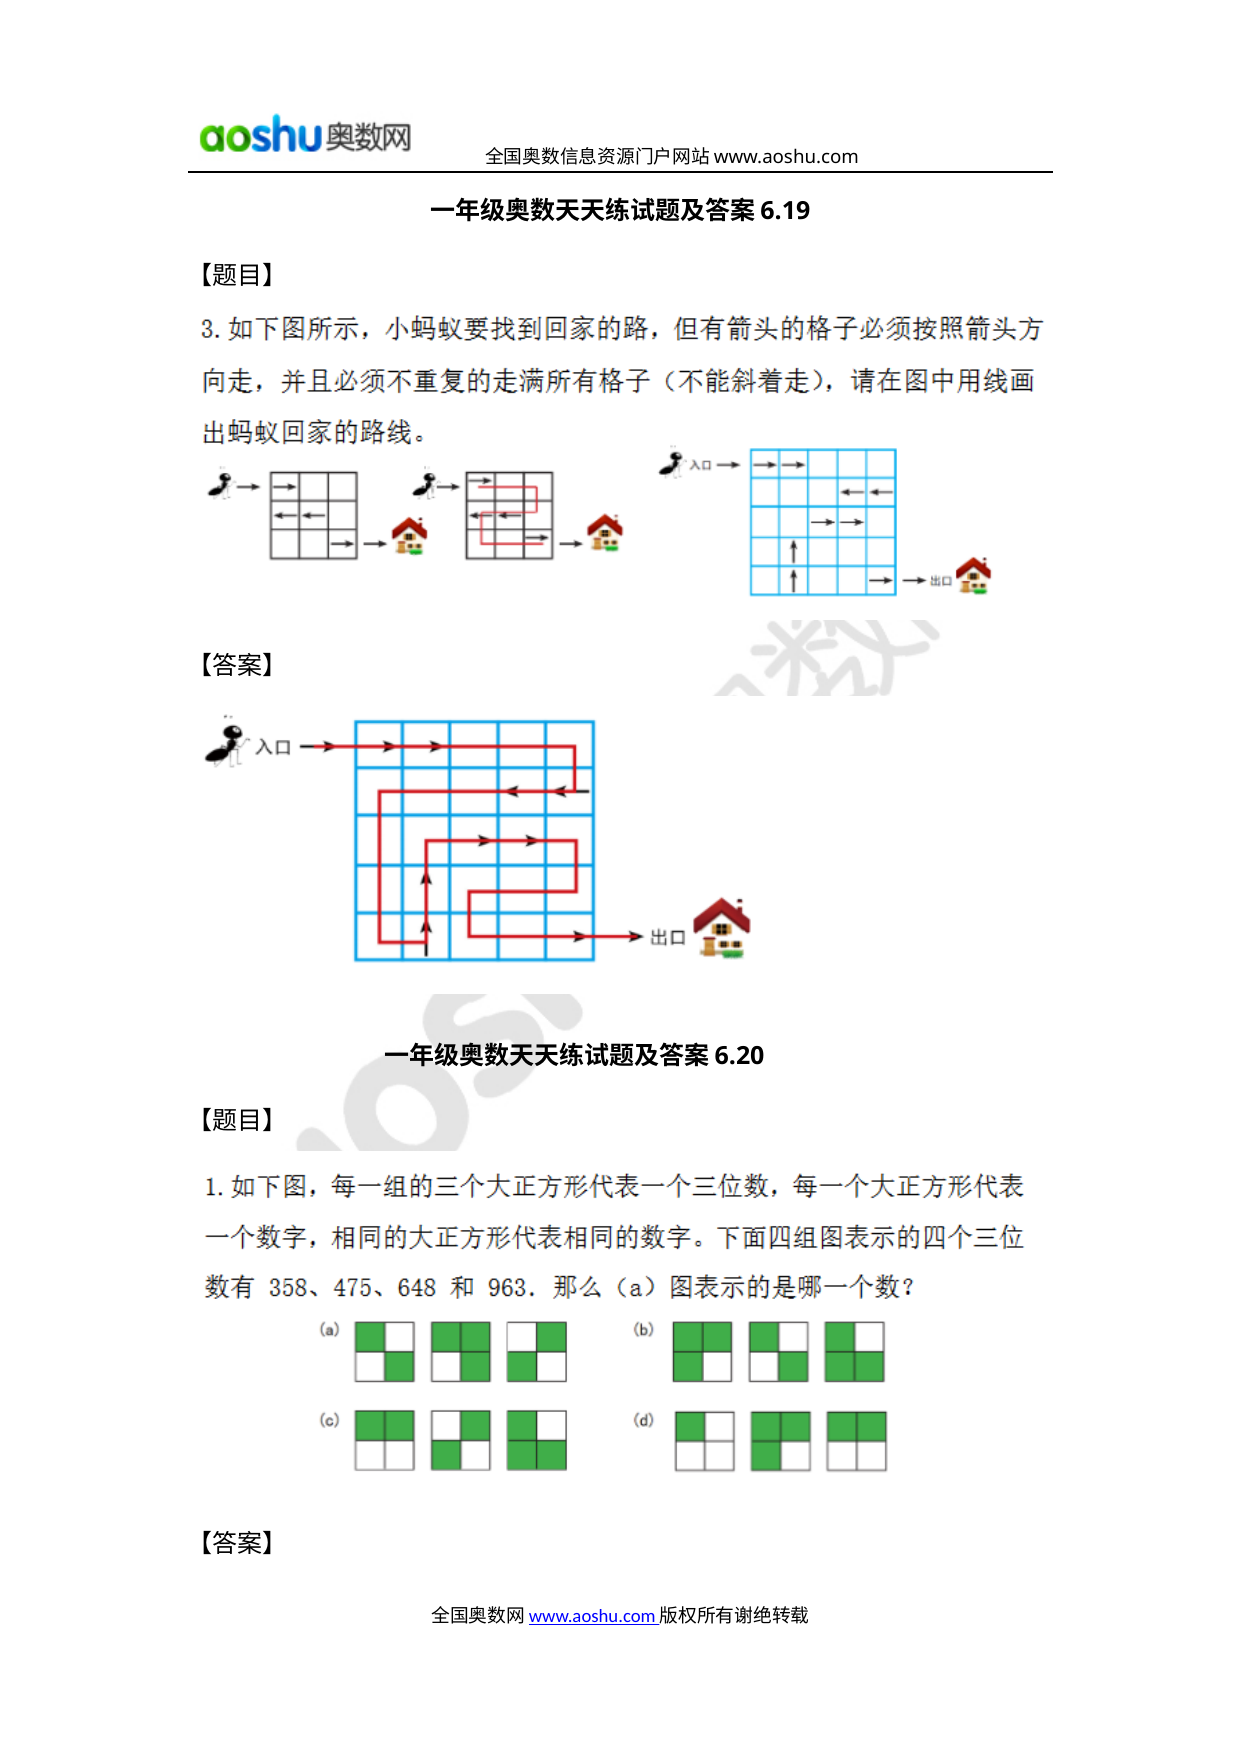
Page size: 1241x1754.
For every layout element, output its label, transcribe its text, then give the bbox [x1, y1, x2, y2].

text 【题目】 [187, 1086, 1053, 1151]
text 一年级奥数天天练试题及答案6.19 [187, 176, 1053, 241]
text 一年级奥数天天练试题及答案6.20 [187, 1021, 1053, 1086]
text 【题目】 [187, 241, 1053, 306]
text 【答案】 [187, 1509, 1053, 1574]
text 【答案】 [187, 631, 1053, 696]
picture [187, 1151, 1053, 1498]
picture [187, 306, 1053, 631]
picture [187, 696, 1053, 1021]
picture [187, 88, 485, 164]
